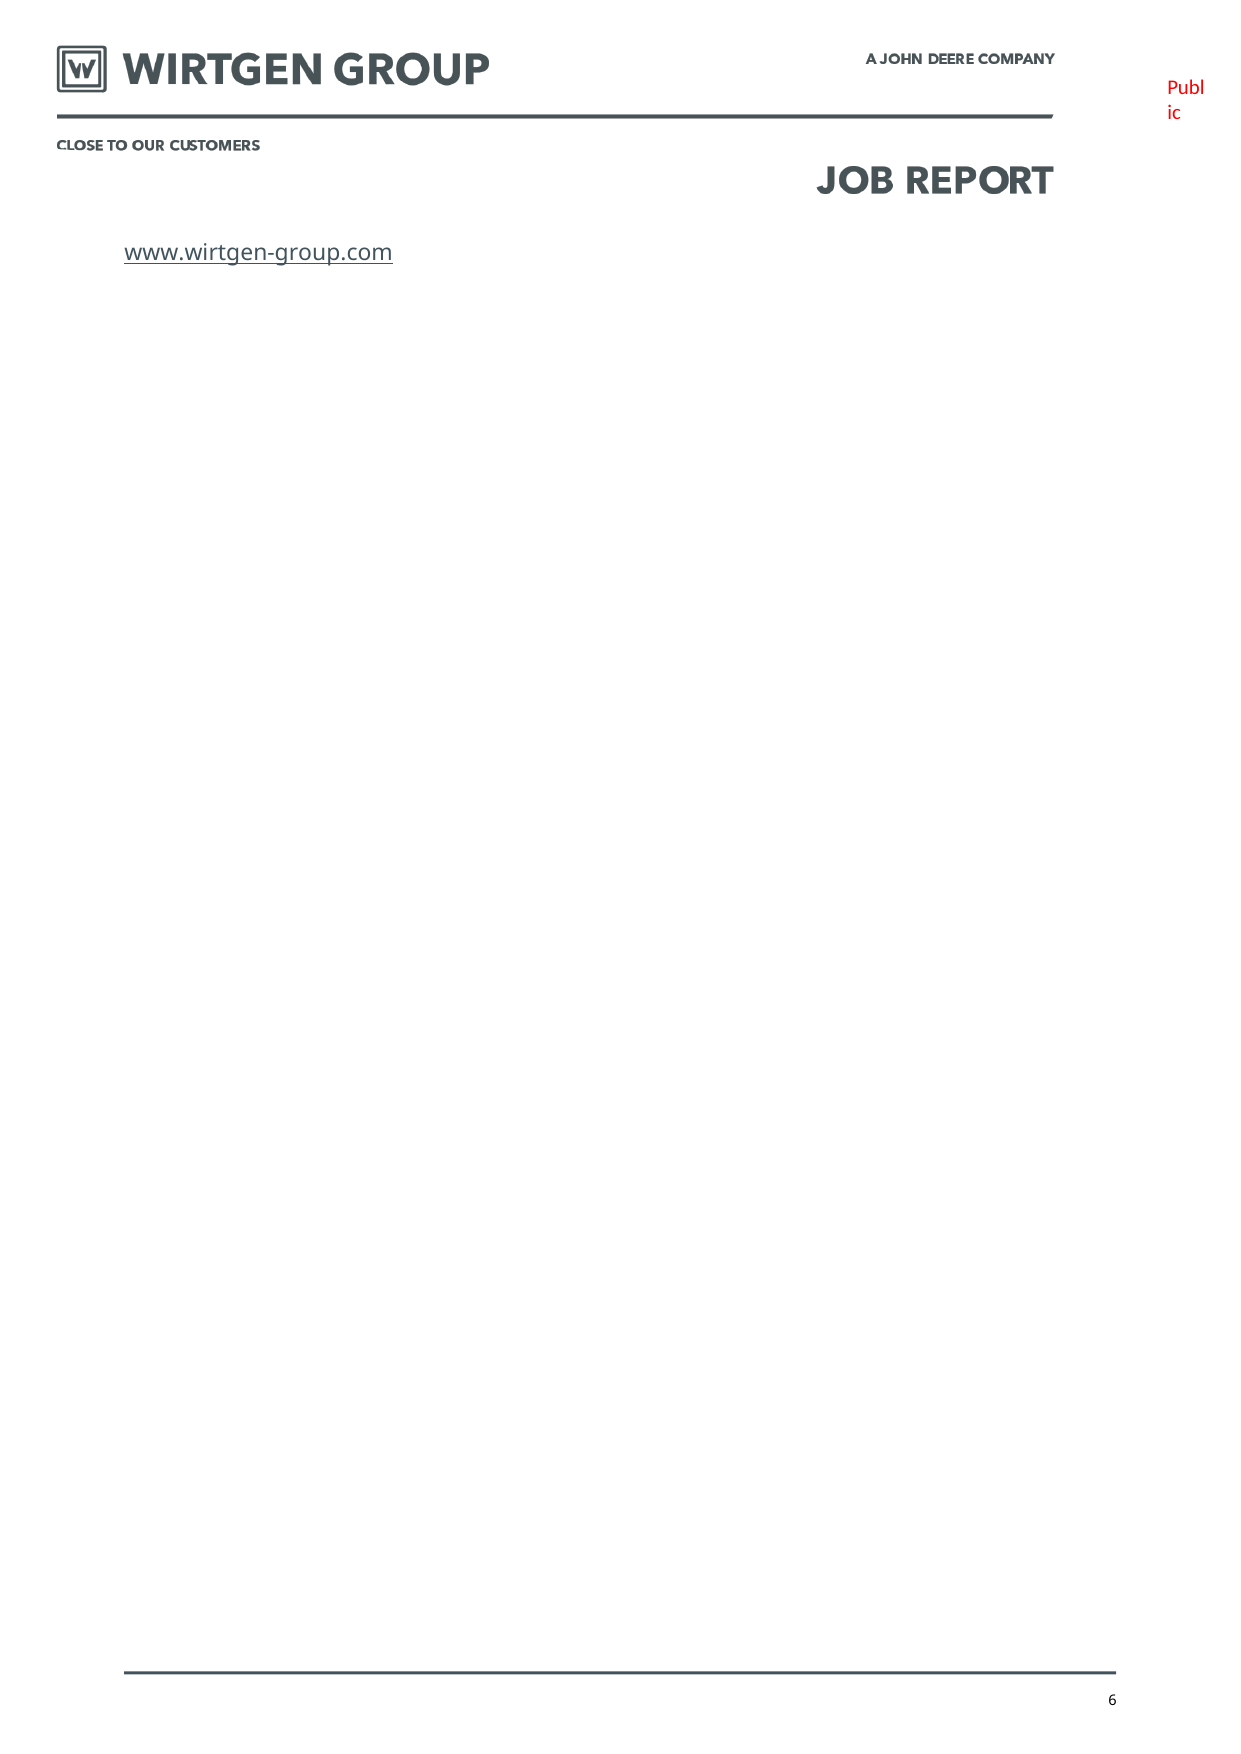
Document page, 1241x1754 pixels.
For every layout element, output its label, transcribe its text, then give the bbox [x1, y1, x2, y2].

picture [53, 45, 1062, 196]
text www.wirtgen-group.com [124, 236, 1116, 267]
